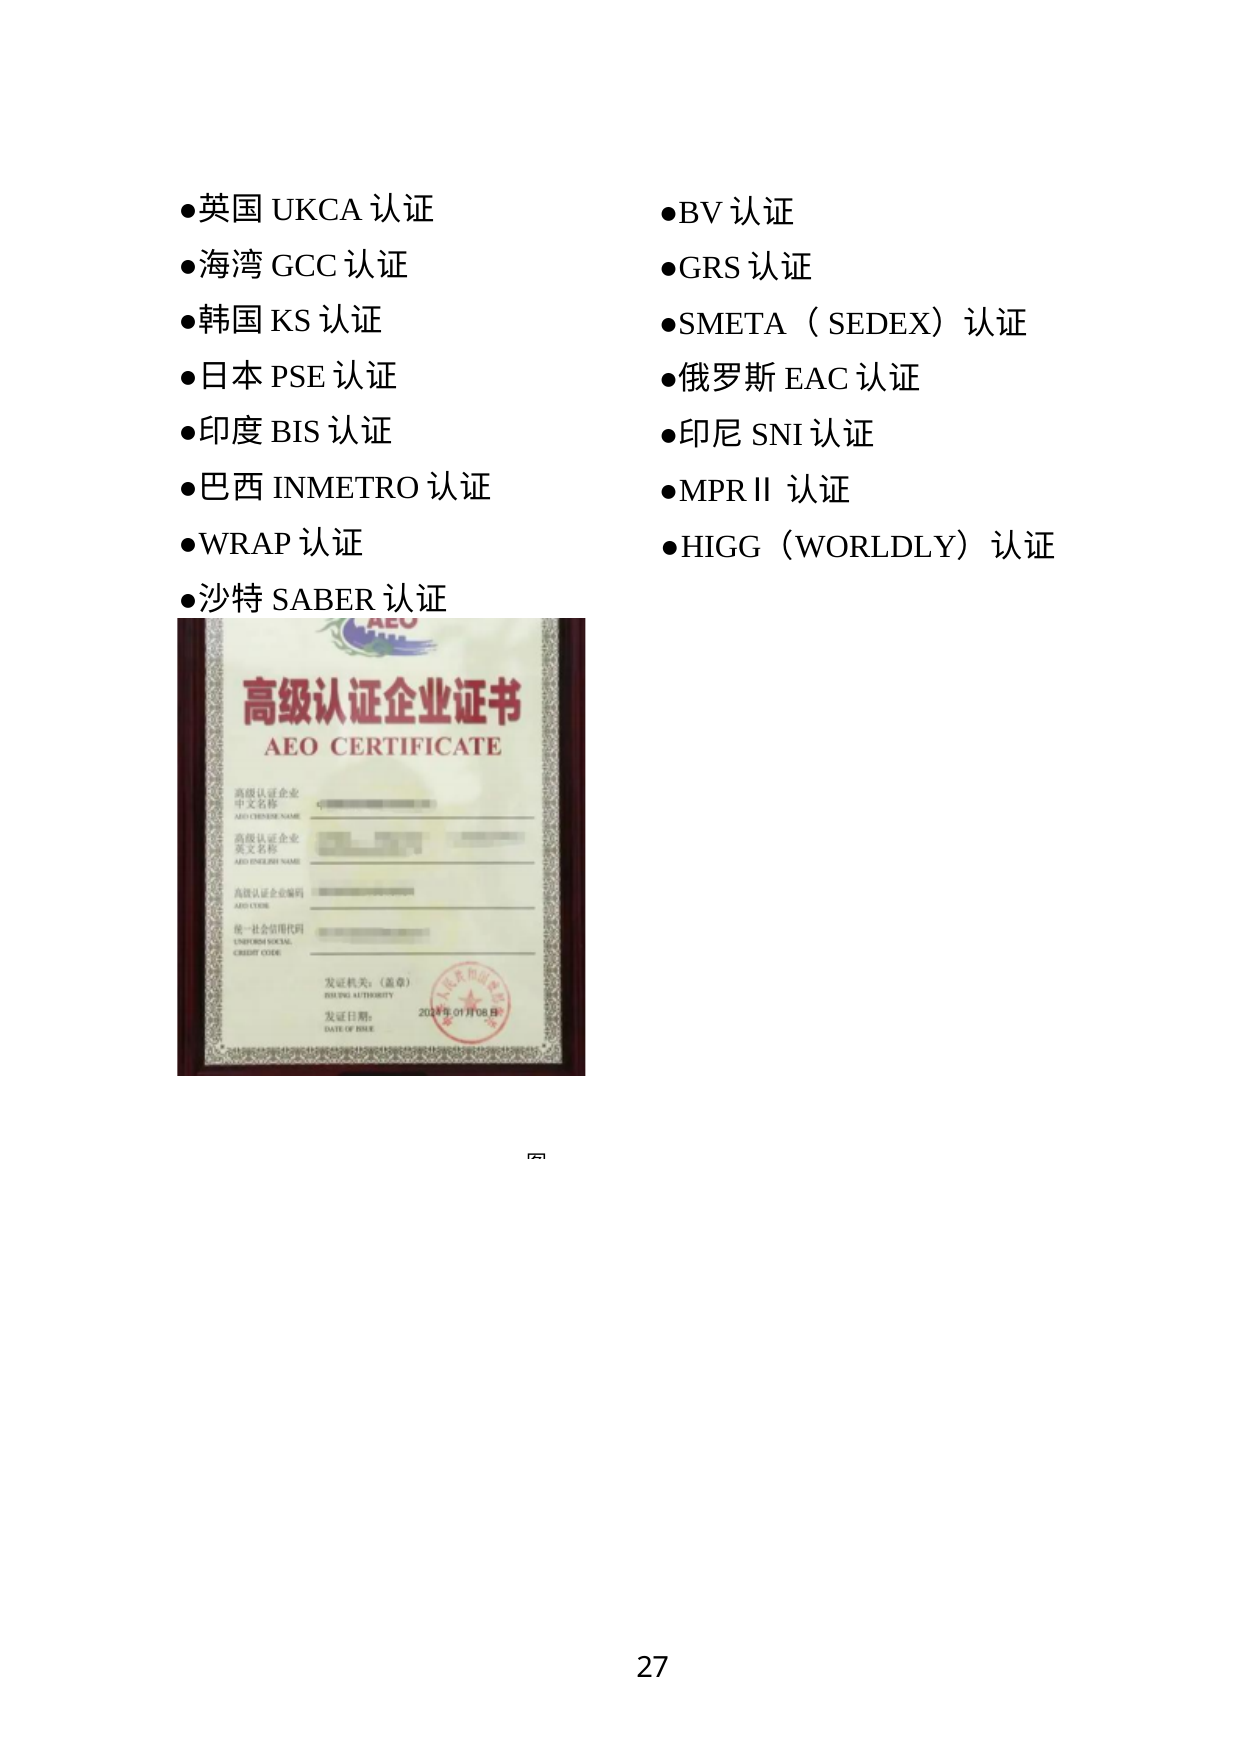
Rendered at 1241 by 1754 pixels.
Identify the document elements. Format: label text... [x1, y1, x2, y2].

text ●沙特SABER认证 [178, 577, 648, 618]
picture [177, 618, 586, 1076]
text ●WRAP认证 [178, 521, 648, 563]
text ●印尼SNI认证 [658, 413, 1056, 453]
text ●GRS认证 [658, 246, 1056, 287]
text ●印度BIS认证 [178, 410, 648, 451]
text ●HIGG（WORLDLY）认证 [658, 524, 1056, 566]
text ●俄罗斯EAC认证 [658, 357, 1056, 398]
text ●英国UKCA认证 [178, 188, 648, 229]
text ●BV认证 [658, 191, 1056, 232]
text ●巴西INMETRO认证 [178, 466, 648, 507]
text ●日本PSE认证 [178, 355, 648, 395]
text ●SMETA（ SEDEX）认证 [658, 302, 1056, 343]
text ●海湾GCC认证 [178, 244, 648, 284]
text ●MPRⅡ认证 [658, 468, 1056, 510]
text ●韩国KS认证 [178, 299, 648, 340]
